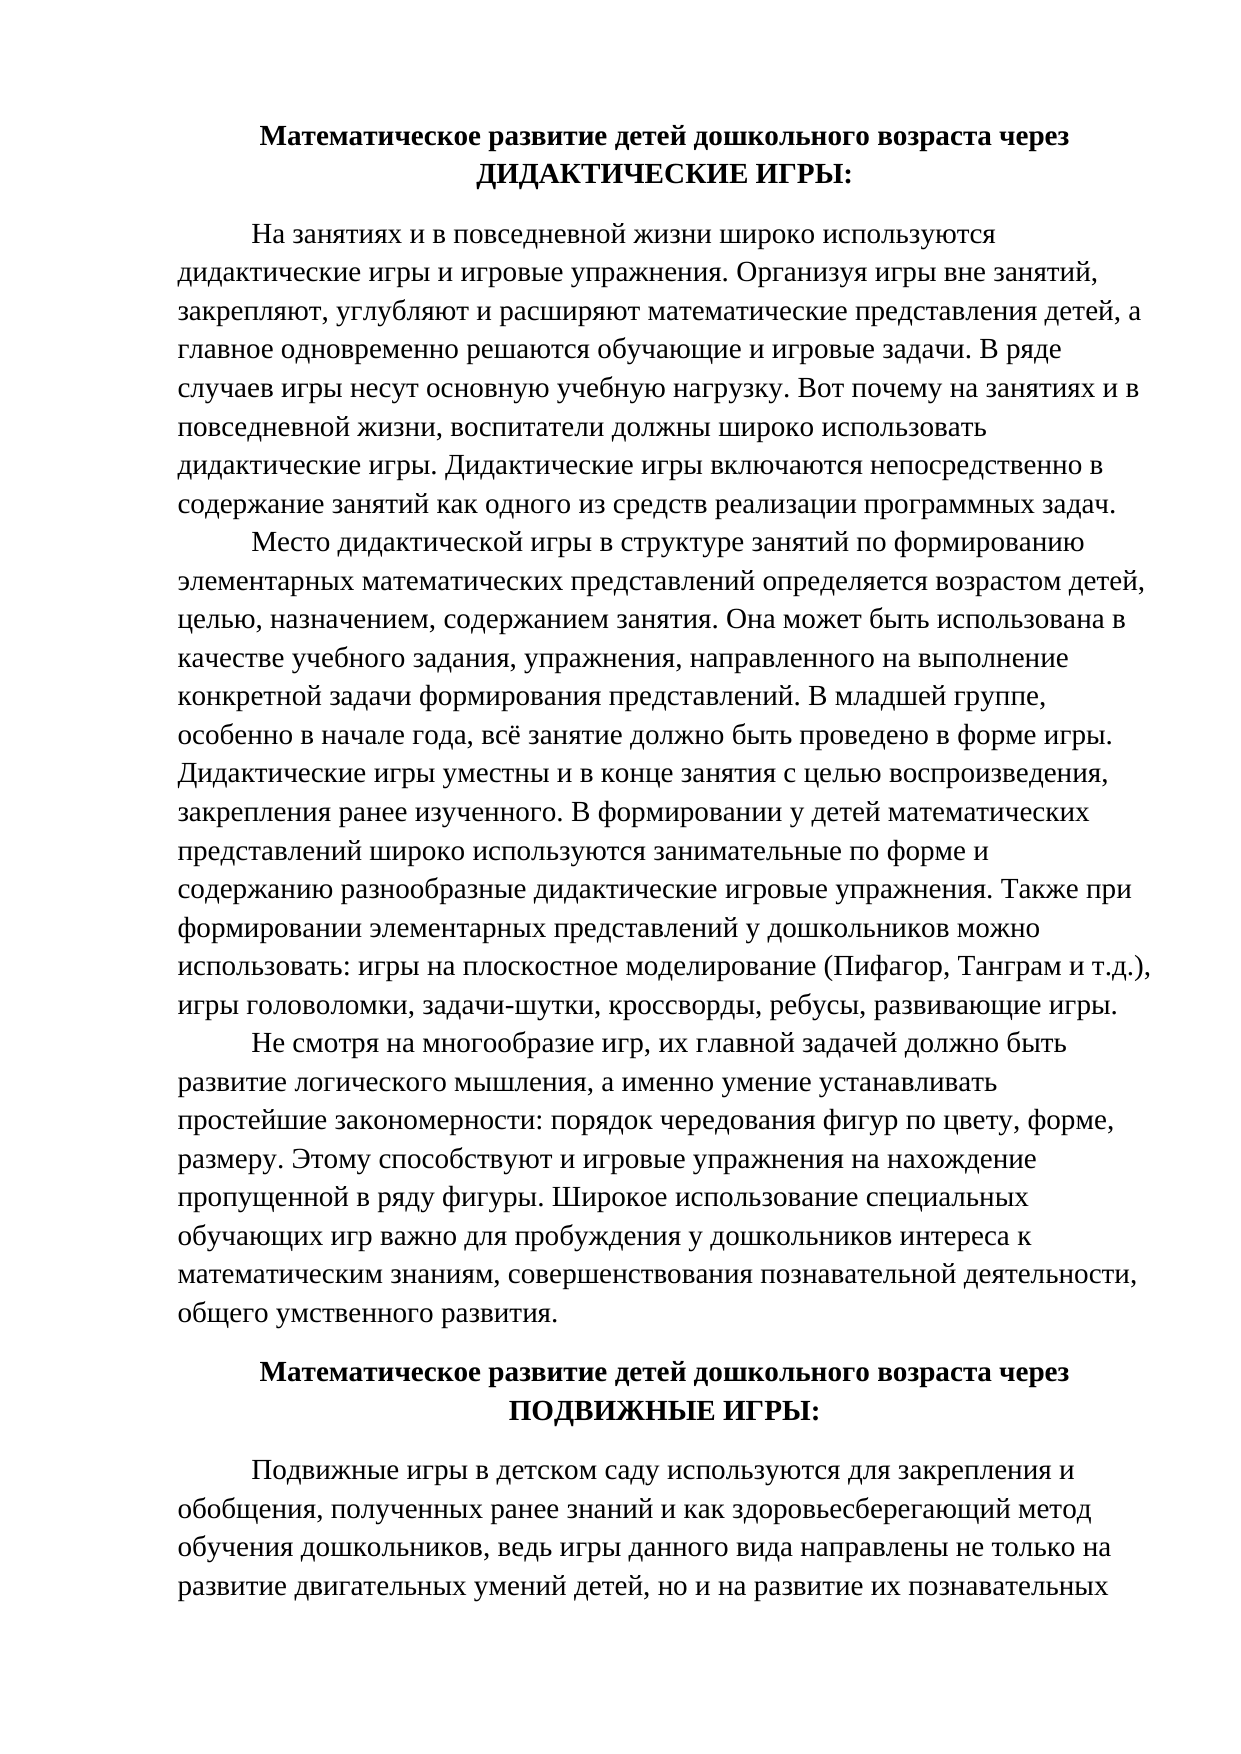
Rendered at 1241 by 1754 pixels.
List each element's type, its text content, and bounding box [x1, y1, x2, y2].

text Математическое развитие детей дошкольного возраста через ПОДВИЖНЫЕ ИГРЫ: [177, 1354, 1152, 1427]
text Математическое развитие детей дошкольного возраста через ДИДАКТИЧЕСКИЕ ИГРЫ: [177, 118, 1152, 190]
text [177, 1452, 1152, 1602]
text На занятиях и в повседневной жизни широко используются дидактические игры и игровые упражнения. Организуя игры вне занятий, закрепляют, углубляют и расширяют математические представления детей, а главное одновременно решаются обучающие и игровые задачи. В ряде случаев игры несут основную учебную нагрузку. Вот почему на занятиях и в повседневной жизни, воспитатели должны широко использовать дидактические игры. Дидактические игры включаются непосредственно в содержание занятий как одного из средств реализации программных задач. Место дидактической игры в структуре занятий по формированию элементарных математических представлений определяется возрастом детей, целью, назначением, содержанием занятия. Она может быть использована в качестве учебного задания, упражнения, направленного на выполнение конкретной задачи формирования представлений. В младшей группе, особенно в начале года, всё занятие должно быть проведено в форме игры. Дидактические игры уместны и в конце занятия с целью воспроизведения, закрепления ранее изученного. В формировании у детей математических представлений широко используются занимательные по форме и содержанию разнообразные дидактические игровые упражнения. Также при формировании элементарных представлений у дошкольников можно использовать: игры на плоскостное моделирование (Пифагор, Танграм и т.д.), игры головоломки, задачи-шутки, кроссворды, ребусы, развивающие игры. Не смотря на многообразие игр, их главной задачей должно быть развитие логического мышления, а именно умение устанавливать простейшие закономерности: порядок чередования фигур по цвету, форме, размеру. Этому способствуют и игровые упражнения на нахождение пропущенной в ряду фигуры. Широкое использование специальных обучающих игр важно для пробуждения у дошкольников интереса к математическим знаниям, совершенствования познавательной деятельности, общего умственного развития. [177, 216, 1152, 1329]
